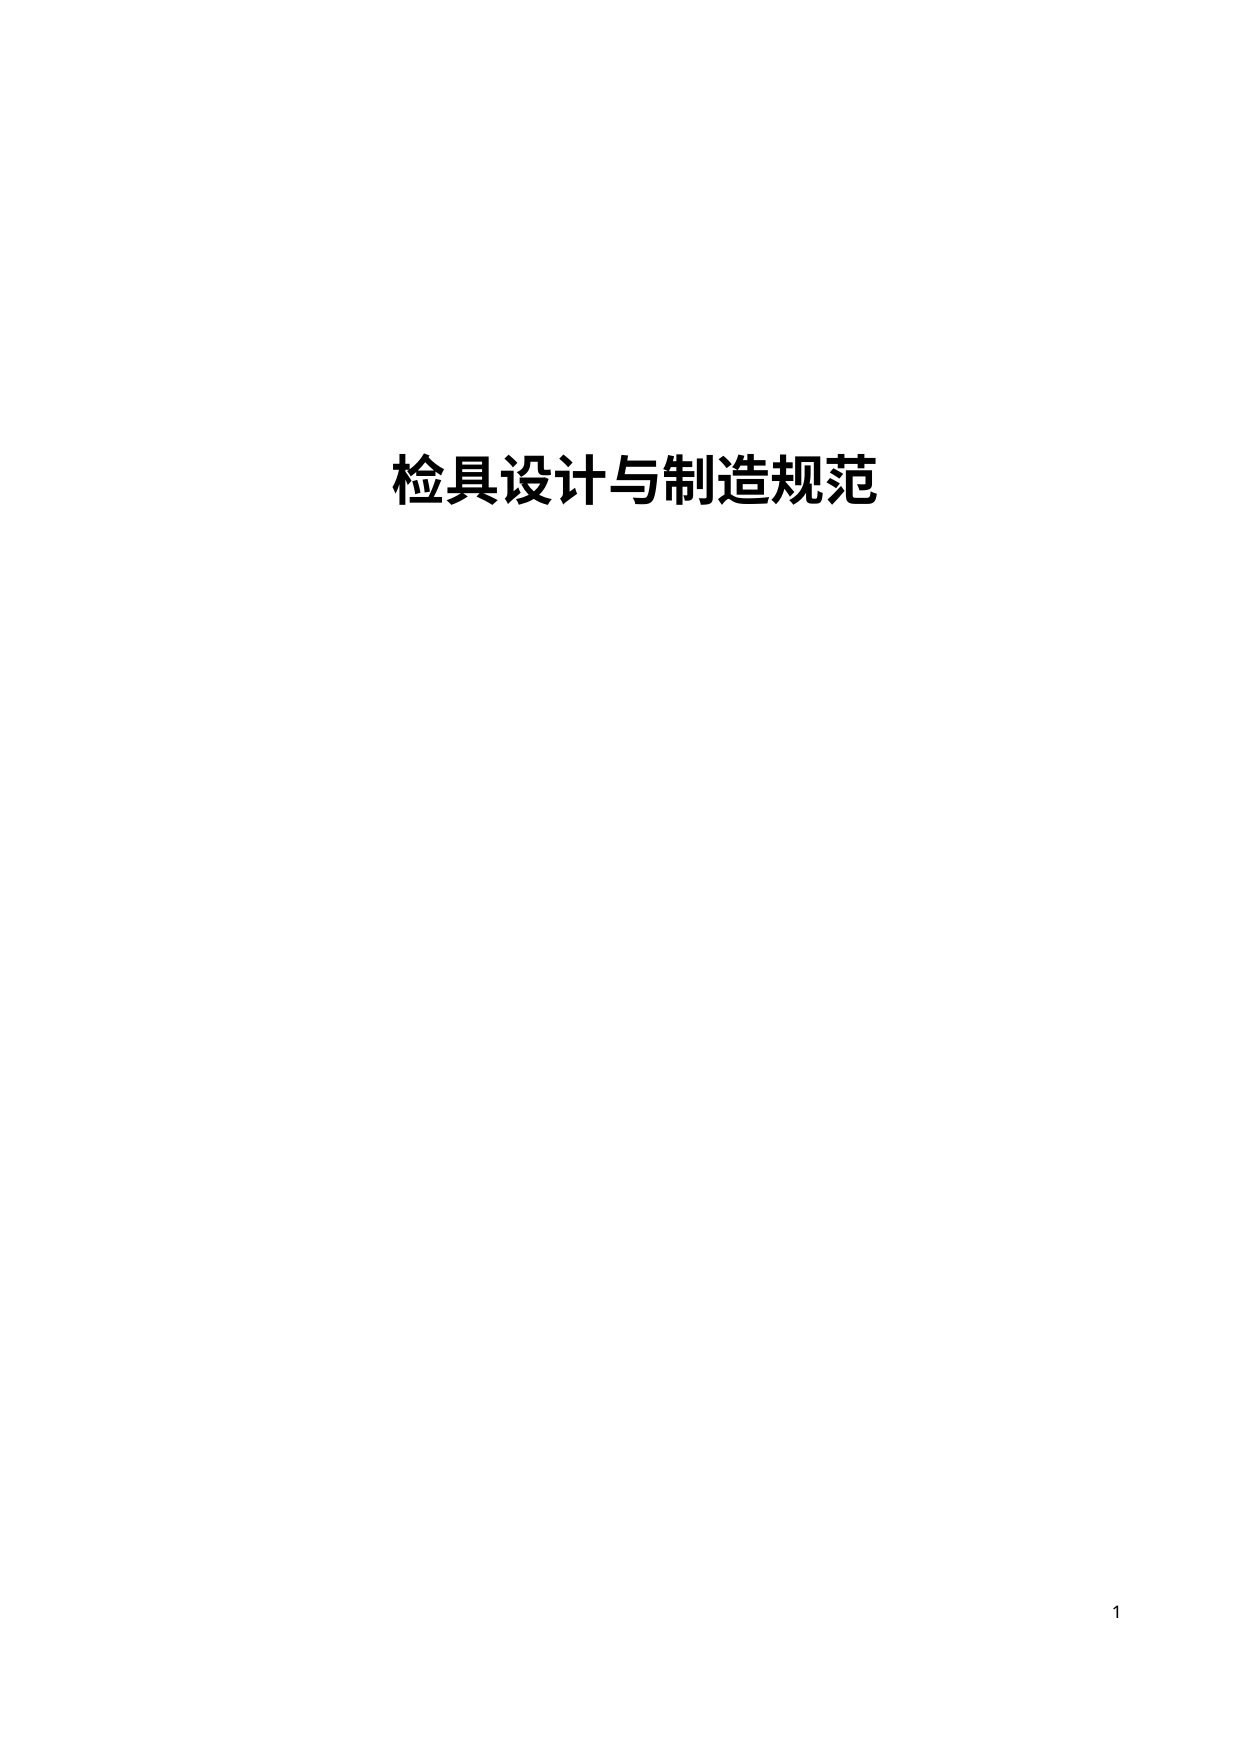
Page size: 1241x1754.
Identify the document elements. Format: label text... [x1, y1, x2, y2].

text 检具设计与制造规范 [148, 438, 1122, 516]
